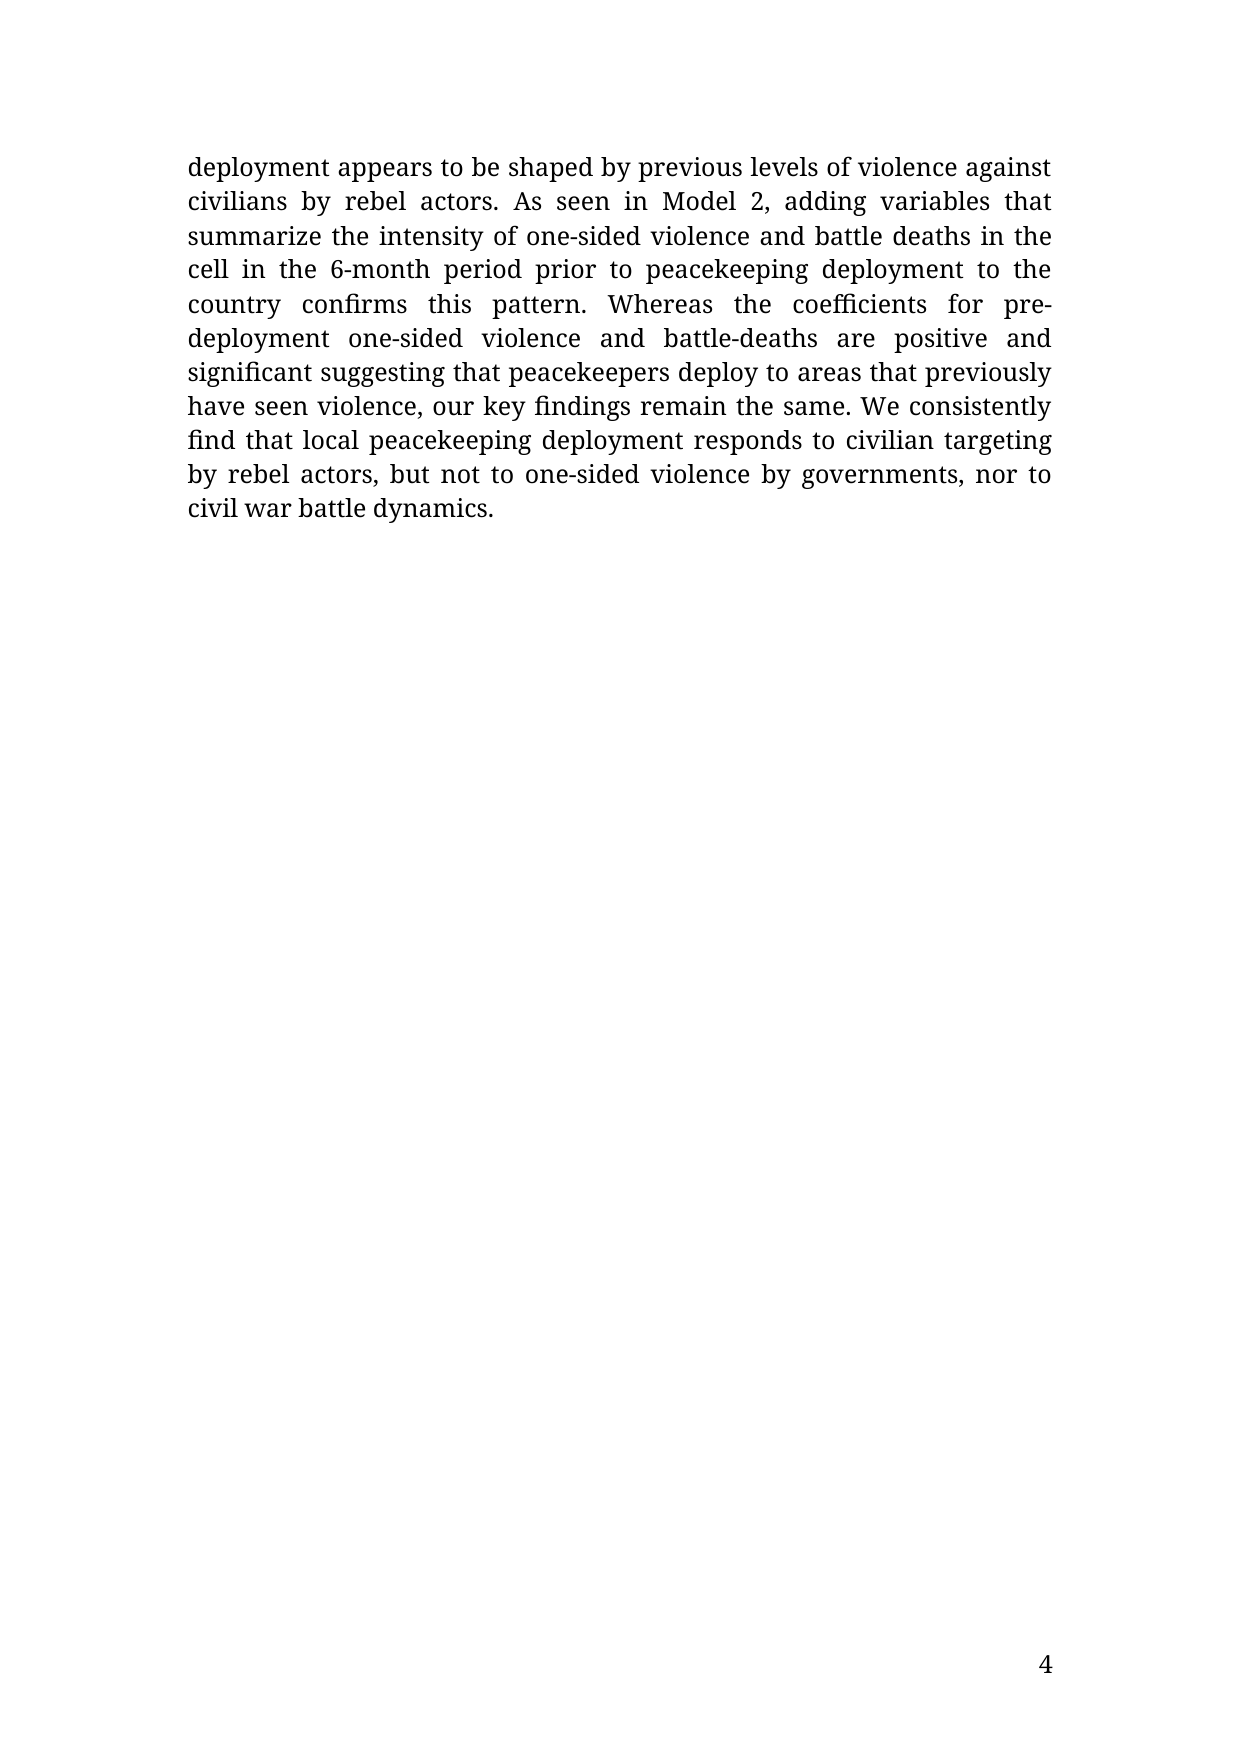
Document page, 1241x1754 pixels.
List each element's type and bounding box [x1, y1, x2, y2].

text [187, 150, 1053, 525]
